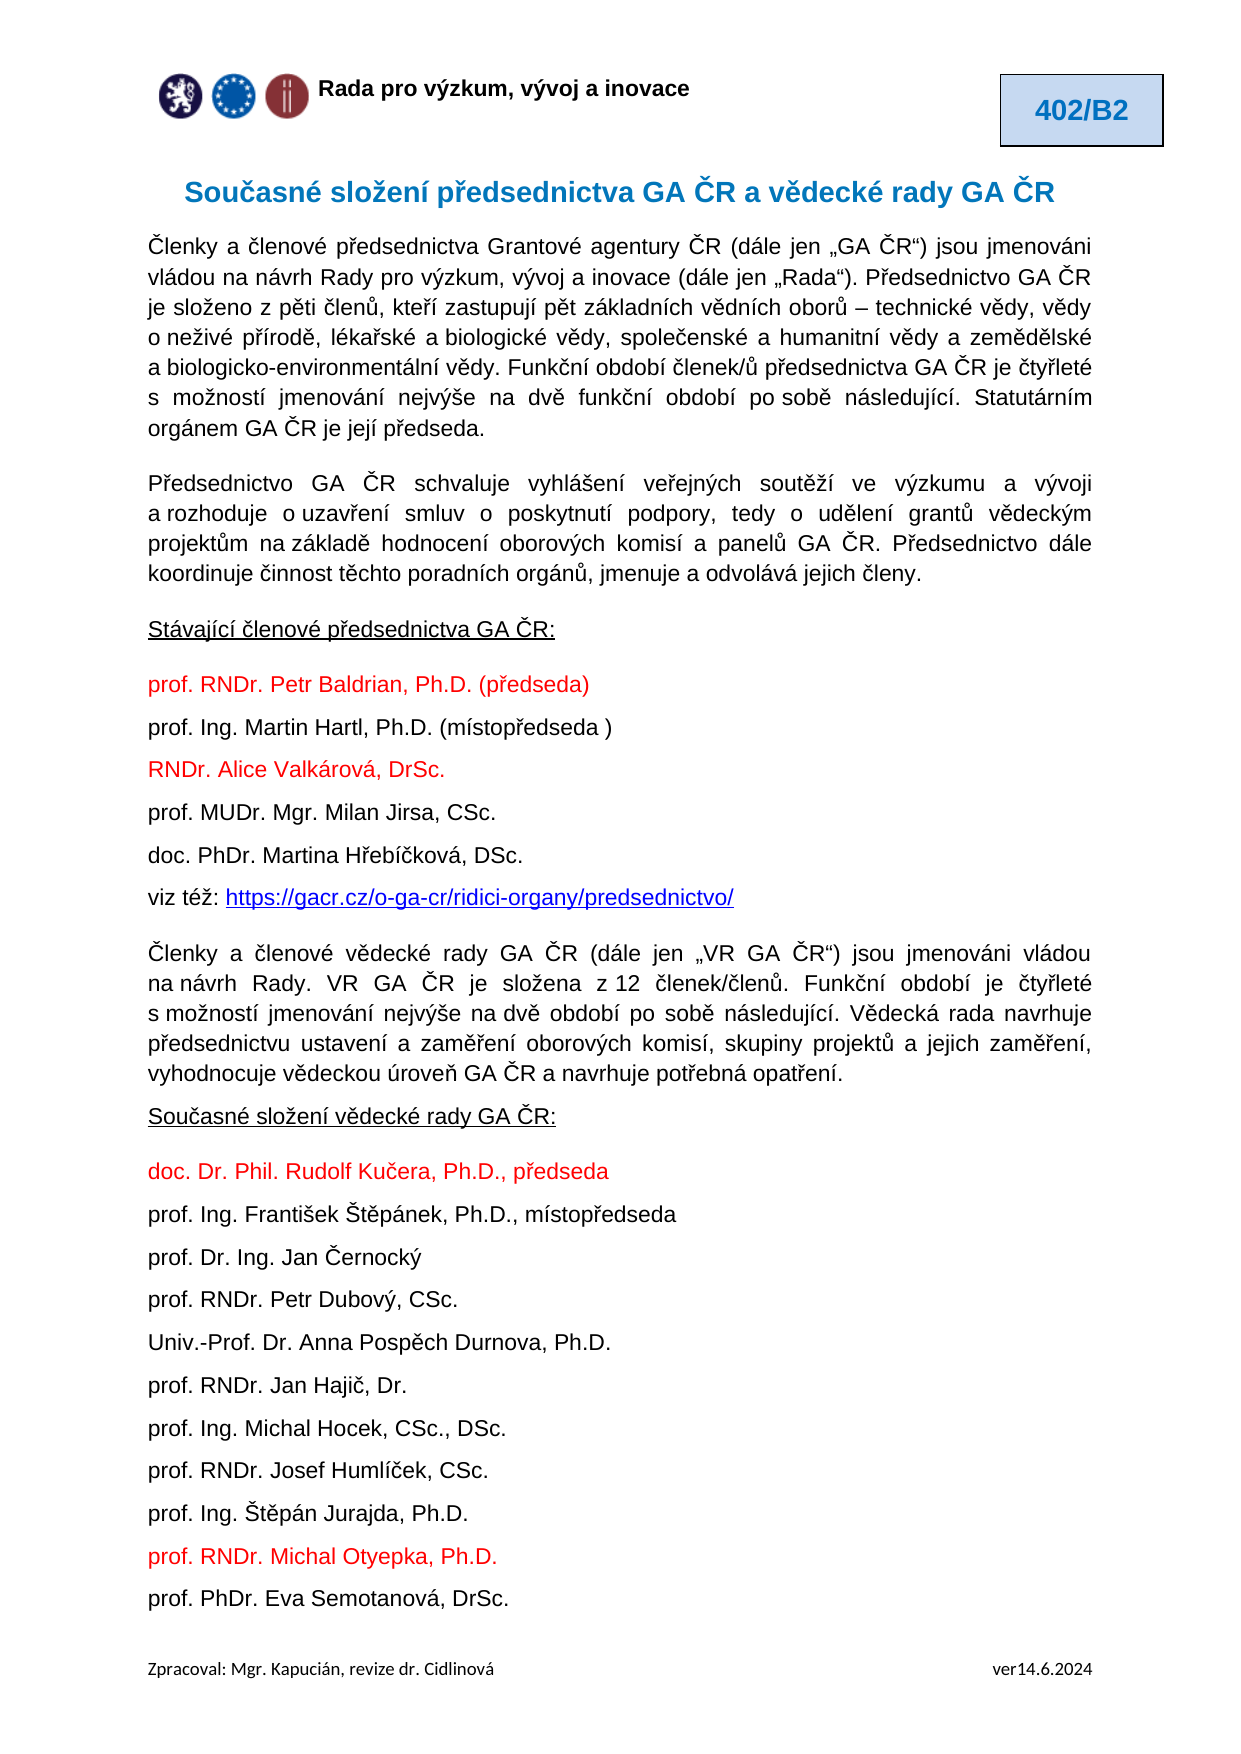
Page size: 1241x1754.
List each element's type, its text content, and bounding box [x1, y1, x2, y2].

text Současné složení vědecké rady GA ČR: [148, 1103, 1093, 1129]
text prof. RNDr. Petr Baldrian, Ph.D. (předseda) [148, 671, 1093, 697]
text Univ.-Prof. Dr. Anna Pospěch Durnova, Ph.D. [148, 1329, 1093, 1356]
text prof. Ing. Štěpán Jurajda, Ph.D. [148, 1500, 1093, 1526]
text prof. PhDr. Eva Semotanová, DrSc. [148, 1585, 1093, 1612]
text Členky a členové předsednictva Grantové agentury ČR (dále jen „GA ČR“) jsou jmenováni vládou na návrh Rady pro výzkum, vývoj a inovace (dále jen „Rada“). Předsednictvo GA ČR je složeno z pěti členů, kteří zastupují pět základních vědních oborů – technické vědy, vědy o neživé přírodě, lékařské a biologické vědy, společenské a humanitní vědy a zemědělské a biologicko-environmentální vědy. Funkční období členek/ů předsednictva GA ČR je čtyřleté s možností jmenování nejvýše na dvě funkční období po sobě následující. Statutárním orgánem GA ČR je její předseda. [148, 233, 1093, 441]
text Současné složení předsednictva GA ČR a vědecké rady GA ČR [148, 175, 1093, 208]
text RNDr. Alice Valkárová, DrSc. [148, 756, 1093, 783]
text prof. RNDr. Michal Otyepka, Ph.D. [148, 1543, 1093, 1569]
text prof. Ing. Martin Hartl, Ph.D. (místopředseda ) [148, 713, 1093, 740]
text prof. RNDr. Jan Hajič, Dr. [148, 1372, 1093, 1398]
text doc. Dr. Phil. Rudolf Kučera, Ph.D., předseda [148, 1158, 1093, 1185]
text prof. MUDr. Mgr. Milan Jirsa, CSc. [148, 799, 1093, 825]
text prof. Dr. Ing. Jan Černocký [148, 1244, 1093, 1270]
text prof. Ing. František Štěpánek, Ph.D., místopředseda [148, 1201, 1093, 1227]
text doc. PhDr. Martina Hřebíčková, DSc. [148, 842, 1093, 868]
text prof. RNDr. Josef Humlíček, CSc. [148, 1457, 1093, 1484]
picture [158, 73, 309, 120]
text Předsednictvo GA ČR schvaluje vyhlášení veřejných soutěží ve výzkumu a vývoji a rozhoduje o uzavření smluv o poskytnutí podpory, tedy o udělení grantů vědeckým projektům na základě hodnocení oborových komisí a panelů GA ČR. Předsednictvo dále koordinuje činnost těchto poradních orgánů, jmenuje a odvolává jejich členy. [148, 470, 1093, 587]
text Členky a členové vědecké rady GA ČR (dále jen „VR GA ČR“) jsou jmenováni vládou na návrh Rady. VR GA ČR je složena z 12 členek/členů. Funkční období je čtyřleté s možností jmenování nejvýše na dvě období po sobě následující. Vědecká rada navrhuje předsednictvu ustavení a zaměření oborových komisí, skupiny projektů a jejich zaměření, vyhodnocuje vědeckou úroveň GA ČR a navrhuje potřebná opatření. [148, 939, 1093, 1087]
text prof. Ing. Michal Hocek, CSc., DSc. [148, 1414, 1093, 1441]
text viz též: https://gacr.cz/o-ga-cr/ridici-organy/predsednictvo/ [148, 884, 1093, 911]
text Stávající členové předsednictva GA ČR: [148, 616, 1093, 642]
text prof. RNDr. Petr Dubový, CSc. [148, 1286, 1093, 1313]
